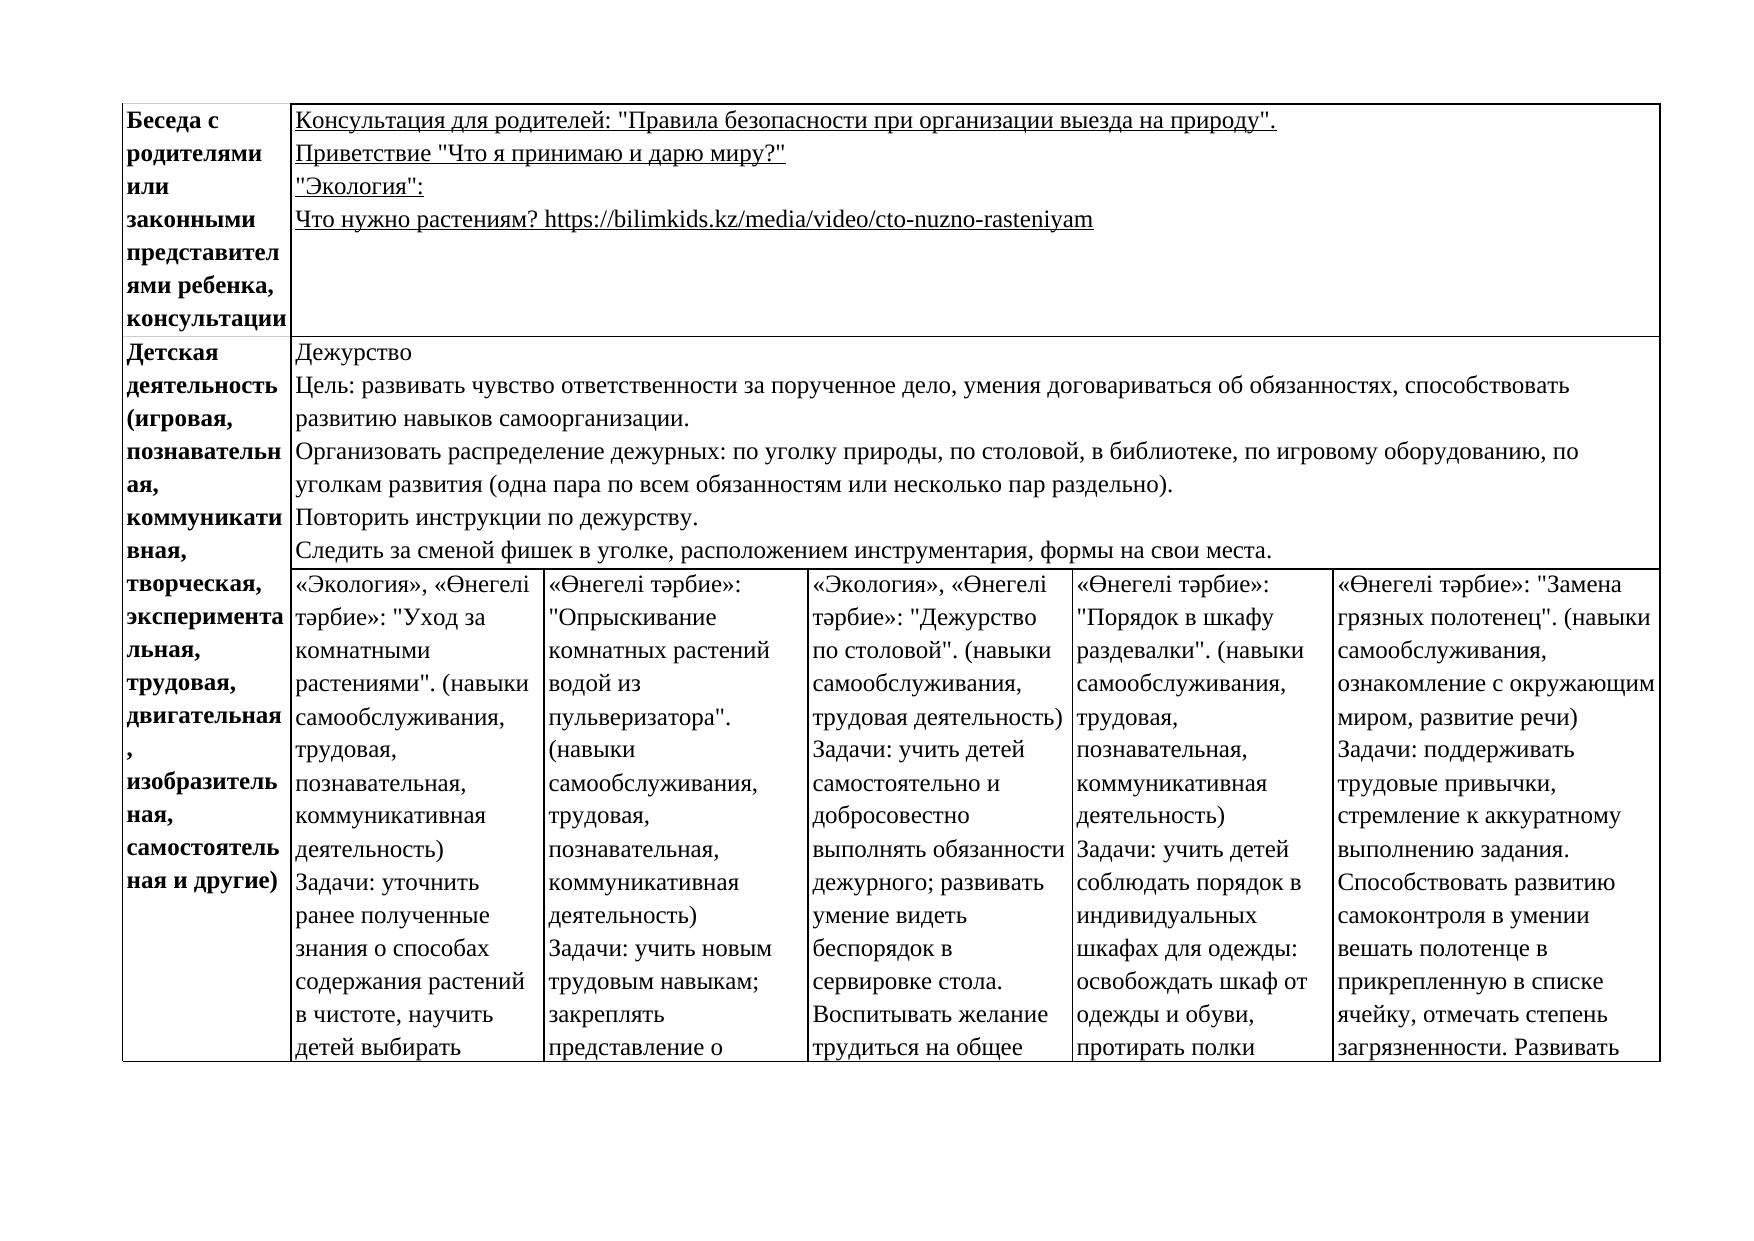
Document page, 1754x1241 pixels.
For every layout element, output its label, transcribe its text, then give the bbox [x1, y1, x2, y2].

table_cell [809, 570, 1072, 1061]
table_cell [1334, 570, 1659, 1061]
table_cell Консультация для родителей: "Правила безопасности при организации выезда на природу". Приветствие "Что я принимаю и дарю миру?" "Экология": Что нужно растениям? https://bilimkids.kz/media/video/cto-nuzno-rasteniyam [292, 105, 1659, 336]
table_cell Детская деятельность (игровая, познавательная, коммуникативная, творческая, экспериментальная, трудовая, двигательная, изобразительная, самостоятельная и другие) [123, 337, 290, 1061]
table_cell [1073, 570, 1332, 1061]
table_cell Дежурство Цель: развивать чувство ответственности за порученное дело, умения договариваться об обязанностях, способствовать развитию навыков самоорганизации. Организовать распределение дежурных: по уголку природы, по столовой, в библиотеке, по игровому оборудованию, по уголкам развития (одна пара по всем обязанностям или несколько пар раздельно). Повторить инструкции по дежурству. Следить за сменой фишек в уголке, расположением инструментария, формы на свои места. [292, 337, 1659, 568]
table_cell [545, 570, 807, 1061]
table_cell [292, 570, 543, 1061]
table_cell Беседа с родителями или законными представителями ребенка, консультации [123, 104, 290, 336]
